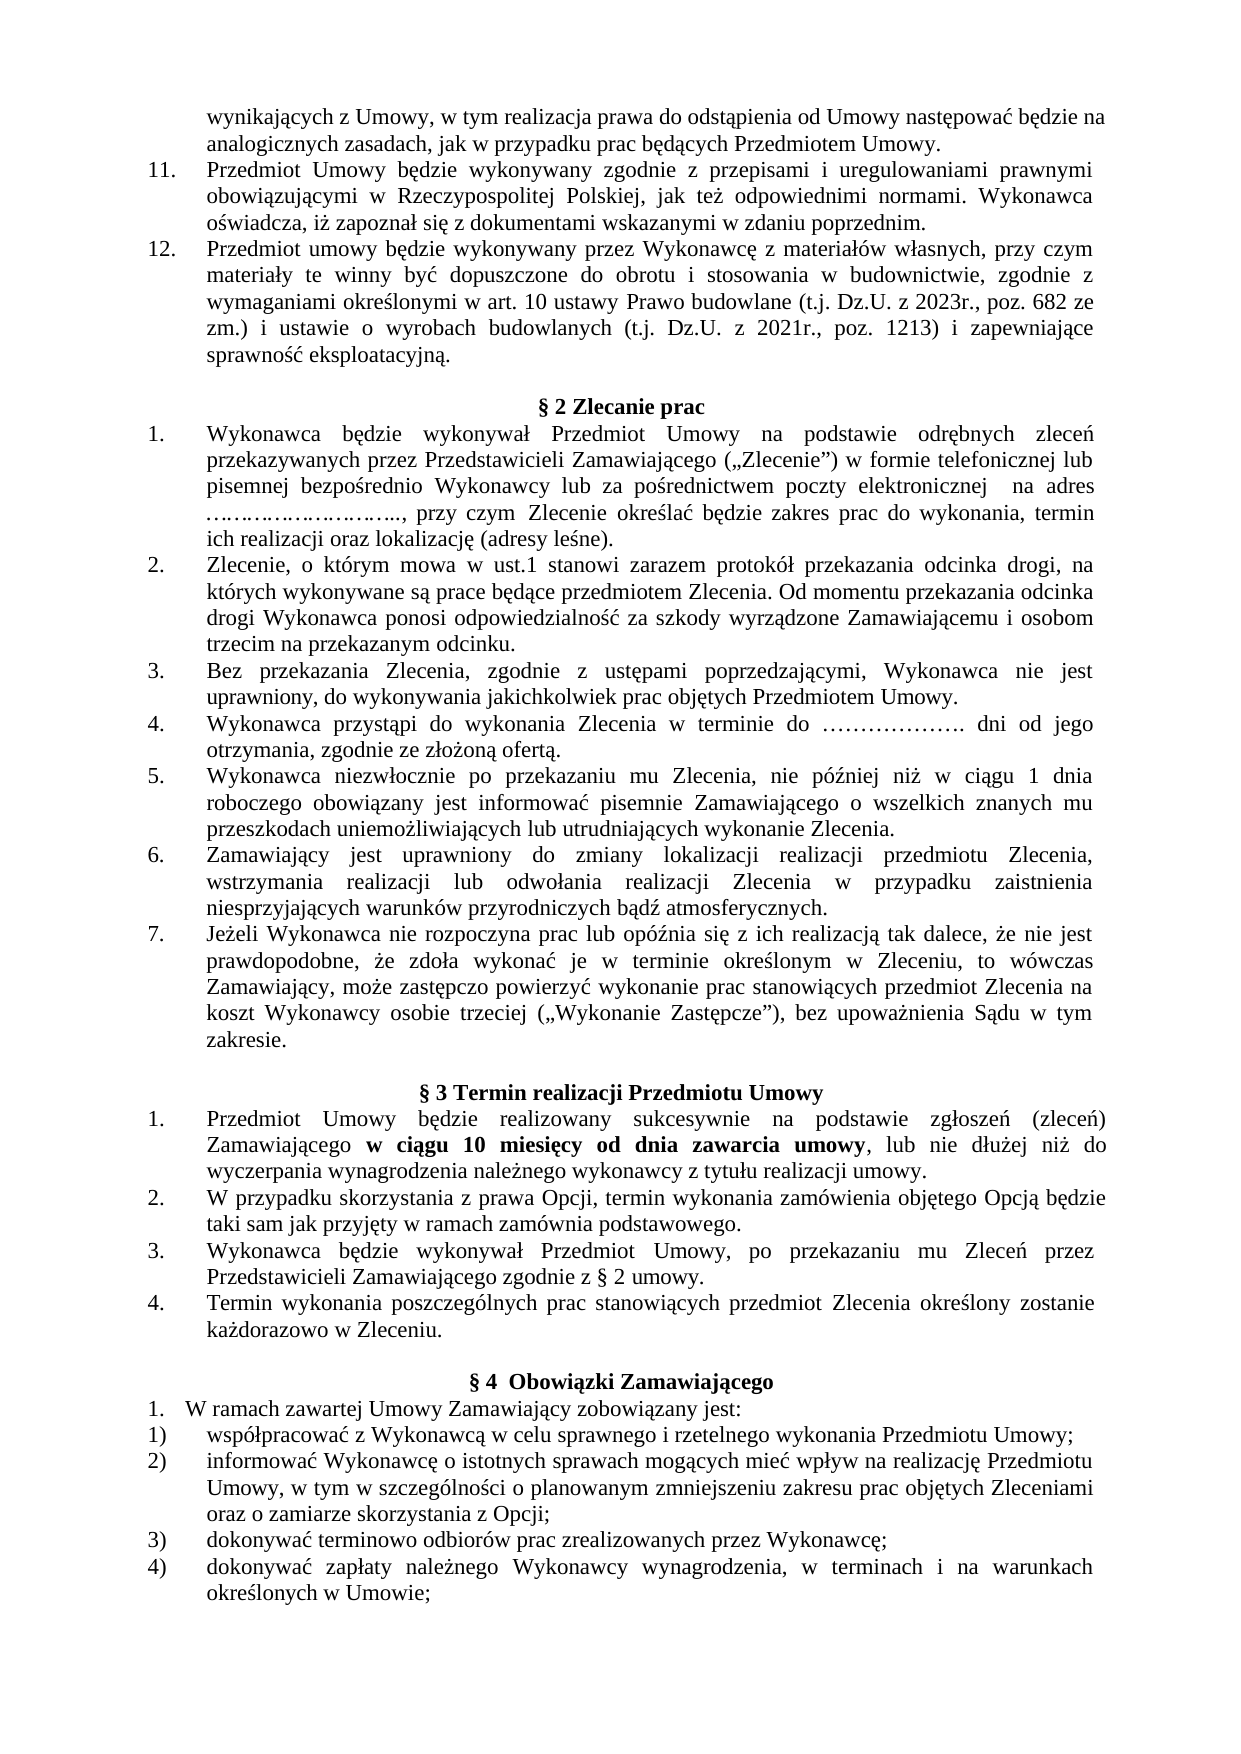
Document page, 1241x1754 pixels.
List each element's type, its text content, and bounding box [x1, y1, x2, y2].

list dokonywać zapłaty należnego Wykonawcy wynagrodzenia, w terminach i na warunkach określonych w Umowie; [147, 1553, 1095, 1606]
subtitle § 2 Zlecanie prac [367, 393, 876, 420]
list Przedmiot Umowy będzie realizowany sukcesywnie na podstawie zgłoszeń (zleceń) Zamawiającego w ciągu 10 miesięcy od dnia zawarcia umowy, lub nie dłużej niż do wyczerpania wynagrodzenia należnego wykonawcy z tytułu realizacji umowy. [147, 1105, 1107, 1184]
list Wykonawca niezwłocznie po przekazaniu mu Zlecenia, nie później niż w ciągu 1 dnia roboczego obowiązany jest informować pisemnie Zamawiającego o wszelkich znanych mu przeszkodach uniemożliwiających lub utrudniających wykonanie Zlecenia. [147, 762, 1095, 841]
list Termin wykonania poszczególnych prac stanowiących przedmiot Zlecenia określony zostanie każdorazowo w Zleceniu. [147, 1289, 1095, 1342]
list W przypadku skorzystania z prawa Opcji, termin wykonania zamówienia objętego Opcją będzie taki sam jak przyjęty w ramach zamównia podstawowego. [147, 1184, 1107, 1237]
list informować Wykonawcę o istotnych sprawach mogących mieć wpływ na realizację Przedmiotu Umowy, w tym w szczególności o planowanym zmniejszeniu zakresu prac objętych Zleceniami oraz o zamiarze skorzystania z Opcji; [147, 1447, 1094, 1527]
list Zlecenie, o którym mowa w ust.1 stanowi zarazem protokół przekazania odcinka drogi, na których wykonywane są prace będące przedmiotem Zlecenia. Od momentu przekazania odcinka drogi Wykonawca ponosi odpowiedzialność za szkody wyrządzone Zamawiającemu i osobom trzecim na przekazanym odcinku. [147, 551, 1095, 657]
list dokonywać terminowo odbiorów prac zrealizowanych przez Wykonawcę; [147, 1527, 1107, 1553]
list W ramach zawartej Umowy Zamawiający zobowiązany jest: [147, 1395, 1107, 1421]
list współpracować z Wykonawcą w celu sprawnego i rzetelnego wykonania Przedmiotu Umowy; [147, 1421, 1107, 1447]
list Wykonawca będzie wykonywał Przedmiot Umowy na podstawie odrębnych zleceń przekazywanych przez Przedstawicieli Zamawiającego („Zlecenie”) w formie telefonicznej lub pisemnej bezpośrednio Wykonawcy lub za pośrednictwem poczty elektronicznej na adres ……………………….., przy czym Zlecenie określać będzie zakres prac do wykonania, termin ich realizacji oraz lokalizację (adresy leśne). [147, 420, 1094, 551]
list Przedmiot Umowy będzie wykonywany zgodnie z przepisami i uregulowaniami prawnymi obowiązującymi w Rzeczypospolitej Polskiej, jak też odpowiednimi normami. Wykonawca oświadcza, iż zapoznał się z dokumentami wskazanymi w zdaniu poprzednim. [147, 156, 1094, 235]
list Wykonawca będzie wykonywał Przedmiot Umowy, po przekazaniu mu Zleceń przez Przedstawicieli Zamawiającego zgodnie z § 2 umowy. [147, 1237, 1095, 1289]
list Zamawiający jest uprawniony do zmiany lokalizacji realizacji przedmiotu Zlecenia, wstrzymania realizacji lub odwołania realizacji Zlecenia w przypadku zaistnienia niesprzyjających warunków przyrodniczych bądź atmosferycznych. [147, 841, 1094, 920]
list Przedmiot umowy będzie wykonywany przez Wykonawcę z materiałów własnych, przy czym materiały te winny być dopuszczone do obrotu i stosowania w budownictwie, zgodnie z wymaganiami określonymi w art. 10 ustawy Prawo budowlane (t.j. Dz.U. z 2023r., poz. 682 ze zm.) i ustawie o wyrobach budowlanych (t.j. Dz.U. z 2021r., poz. 1213) i zapewniające sprawność eksploatacyjną. [147, 235, 1095, 367]
list Jeżeli Wykonawca nie rozpoczyna prac lub opóźnia się z ich realizacją tak dalece, że nie jest prawdopodobne, że zdoła wykonać je w terminie określonym w Zleceniu, to wówczas Zamawiający, może zastępczo powierzyć wykonanie prac stanowiących przedmiot Zlecenia na koszt Wykonawcy osobie trzeciej („Wykonanie Zastępcze”), bez upoważnienia Sądu w tym zakresie. [147, 920, 1094, 1052]
list Bez przekazania Zlecenia, zgodnie z ustępami poprzedzającymi, Wykonawca nie jest uprawniony, do wykonywania jakichkolwiek prac objętych Przedmiotem Umowy. [147, 657, 1094, 709]
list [147, 103, 1107, 156]
list Wykonawca przystąpi do wykonania Zlecenia w terminie do ………………. dni od jego otrzymania, zgodnie ze złożoną ofertą. [147, 709, 1095, 762]
subtitle § 4 Obowiązki Zamawiającego [367, 1368, 876, 1395]
subtitle § 3 Termin realizacji Przedmiotu Umowy [367, 1078, 876, 1105]
